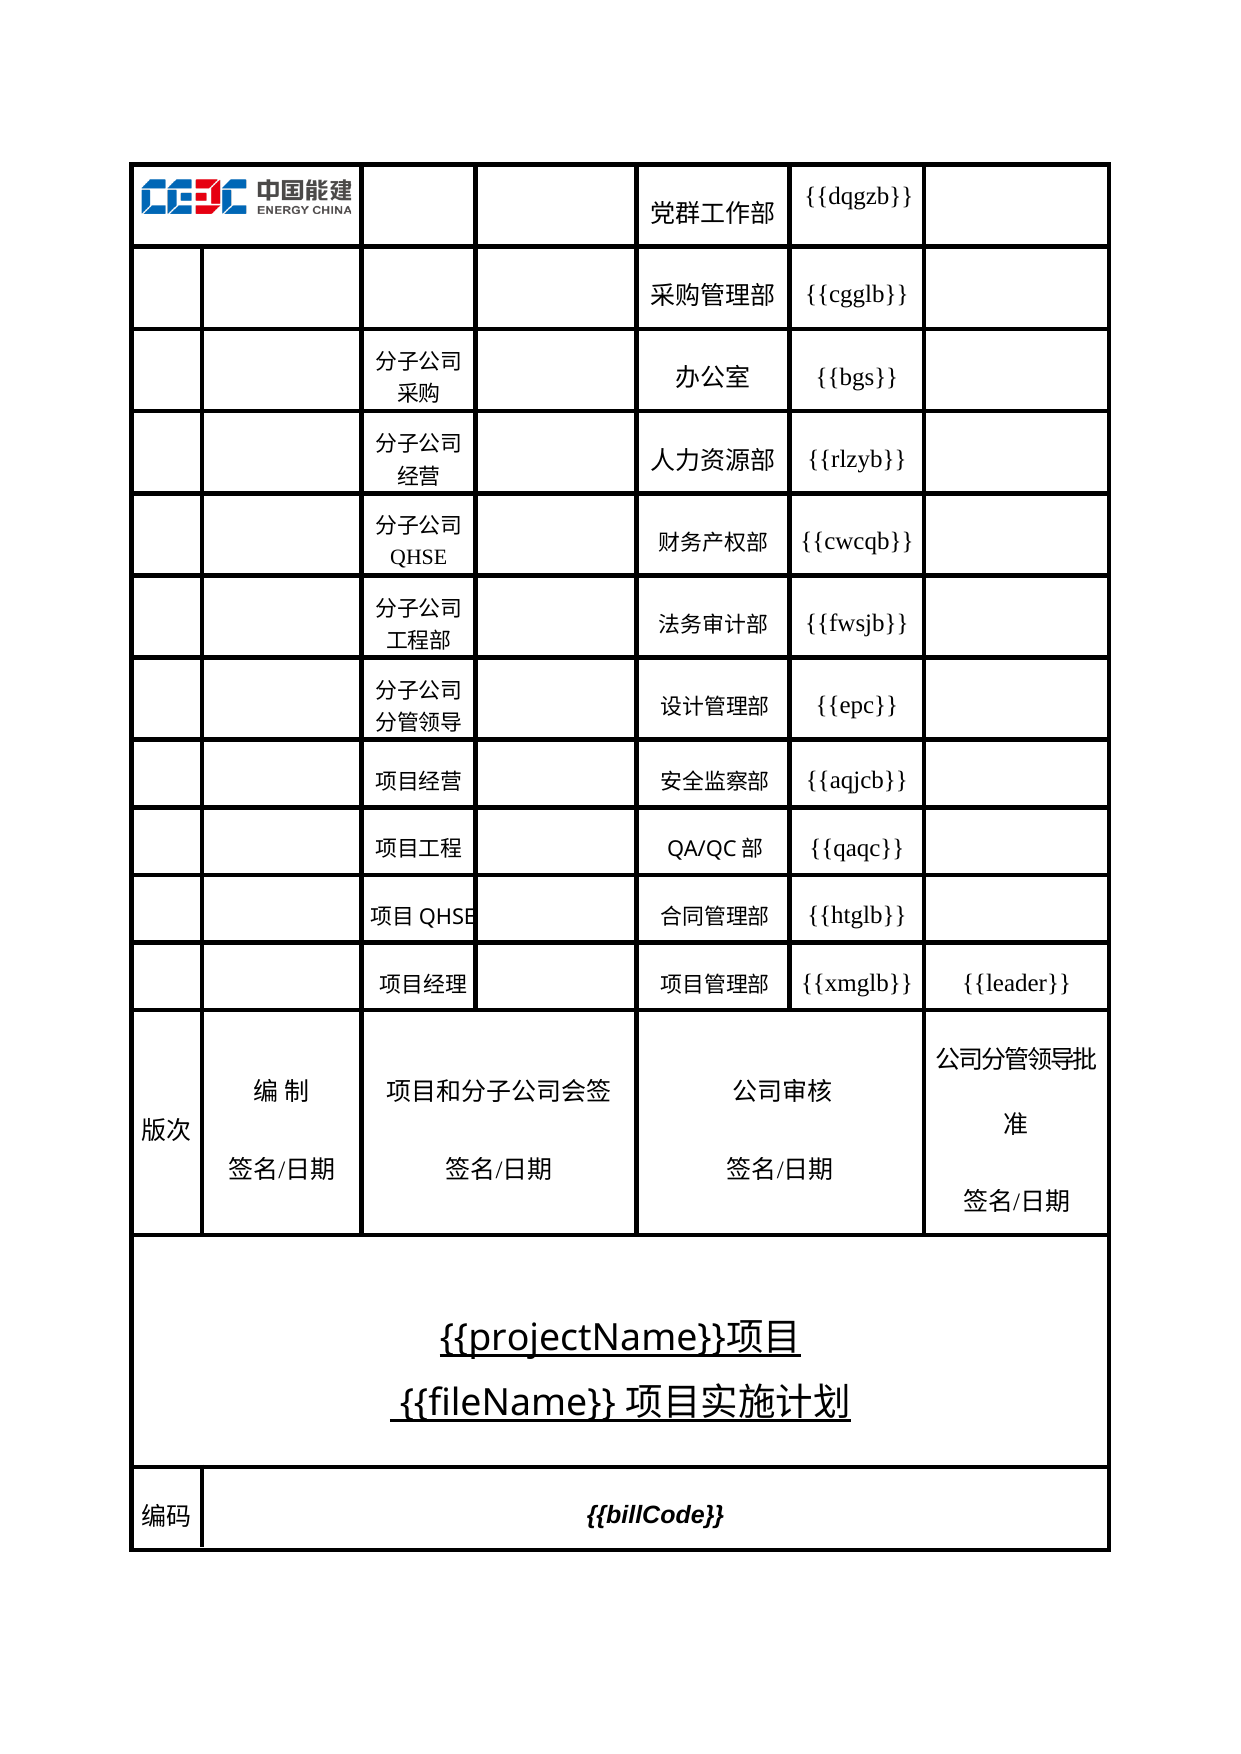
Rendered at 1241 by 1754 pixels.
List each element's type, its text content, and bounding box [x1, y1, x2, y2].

table_header 党群工作部 [639, 167, 787, 244]
table_cell {{projectName}}项目 {{fileName}} 项目实施计划 [134, 1237, 1107, 1464]
table_cell [926, 877, 1107, 940]
table_cell [926, 578, 1107, 655]
table_cell 办公室 [639, 331, 787, 408]
table_cell [204, 331, 359, 408]
table_cell {{xmglb}} [792, 945, 922, 1008]
table_cell {{billCode}} [204, 1469, 1107, 1547]
table_cell [926, 331, 1107, 408]
table_cell 分子公司工程部 [364, 578, 473, 655]
table_header [134, 167, 359, 244]
table_cell [926, 742, 1107, 805]
table_cell 编 制 签名/日期 [204, 1012, 359, 1232]
table_cell {{rlzyb}} [792, 413, 922, 491]
table_cell 版次 [134, 1012, 200, 1232]
table_cell {{qaqc}} [792, 810, 922, 872]
table_cell {{cwcqb}} [792, 496, 922, 573]
table_cell {{htglb}} [792, 877, 922, 940]
table_cell 安全监察部 [639, 742, 787, 805]
table_cell 合同管理部 [639, 877, 787, 940]
table_cell [134, 249, 200, 326]
table_cell 财务产权部 [639, 496, 787, 573]
table_cell {{cgglb}} [792, 249, 922, 326]
table_cell 项目工程 [364, 810, 473, 872]
table_cell {{bgs}} [792, 331, 922, 408]
table_cell [926, 660, 1107, 737]
picture [141, 179, 352, 214]
table_cell {{epc}} [792, 660, 922, 737]
table_cell 设计管理部 [639, 660, 787, 737]
table_cell 编码 [134, 1469, 200, 1547]
table_cell 公司分管领导批准 签名/日期 [926, 1012, 1107, 1232]
table_cell [204, 945, 359, 1008]
table_cell 项目经营 [364, 742, 473, 805]
table_cell [478, 578, 634, 655]
table_cell 项目和分子公司会签 签名/日期 [364, 1012, 634, 1232]
table_header {{dqgzb}} [792, 167, 922, 244]
table_cell [134, 660, 200, 737]
table_cell [926, 249, 1107, 326]
table_cell [204, 249, 359, 326]
table_cell [478, 945, 634, 1008]
table_cell [204, 660, 359, 737]
table_cell [364, 249, 473, 326]
table_cell 分子公司采购 [364, 331, 473, 408]
table_cell [926, 496, 1107, 573]
table_cell [478, 413, 634, 491]
table_cell [134, 578, 200, 655]
table_cell 分子公司分管领导 [364, 660, 473, 737]
table_cell [134, 496, 200, 573]
table_cell 项目经理 [364, 945, 473, 1008]
table_cell 人力资源部 [639, 413, 787, 491]
table_cell 法务审计部 [639, 578, 787, 655]
table_cell [478, 660, 634, 737]
table_cell 公司审核 签名/日期 [639, 1012, 922, 1232]
table_cell {{aqjcb}} [792, 742, 922, 805]
table_cell [134, 945, 200, 1008]
table_cell 项目管理部 [639, 945, 787, 1008]
table_cell [204, 742, 359, 805]
table_cell 分子公司经营 [364, 413, 473, 491]
table_header [478, 167, 634, 244]
table_cell [478, 810, 634, 872]
table_cell {{fwsjb}} [792, 578, 922, 655]
table_cell [926, 413, 1107, 491]
table_header [926, 167, 1107, 244]
table_cell QA/QC部 [639, 810, 787, 872]
table_cell [204, 496, 359, 573]
table_cell 项目QHSE [364, 877, 473, 940]
table_cell {{leader}} [926, 945, 1107, 1008]
table_cell [134, 413, 200, 491]
table_cell [478, 877, 634, 940]
table_cell [926, 810, 1107, 872]
table_cell [478, 331, 634, 408]
table_cell [204, 877, 359, 940]
table_cell [204, 810, 359, 872]
table_cell 分子公司QHSE [364, 496, 473, 573]
table_cell [134, 331, 200, 408]
table_cell [204, 413, 359, 491]
table_cell 采购管理部 [639, 249, 787, 326]
table_cell [204, 578, 359, 655]
table_cell [134, 877, 200, 940]
table_cell [478, 249, 634, 326]
table_header [364, 167, 473, 244]
table_cell [134, 810, 200, 872]
table_cell [478, 742, 634, 805]
table_cell [134, 742, 200, 805]
table_cell [478, 496, 634, 573]
